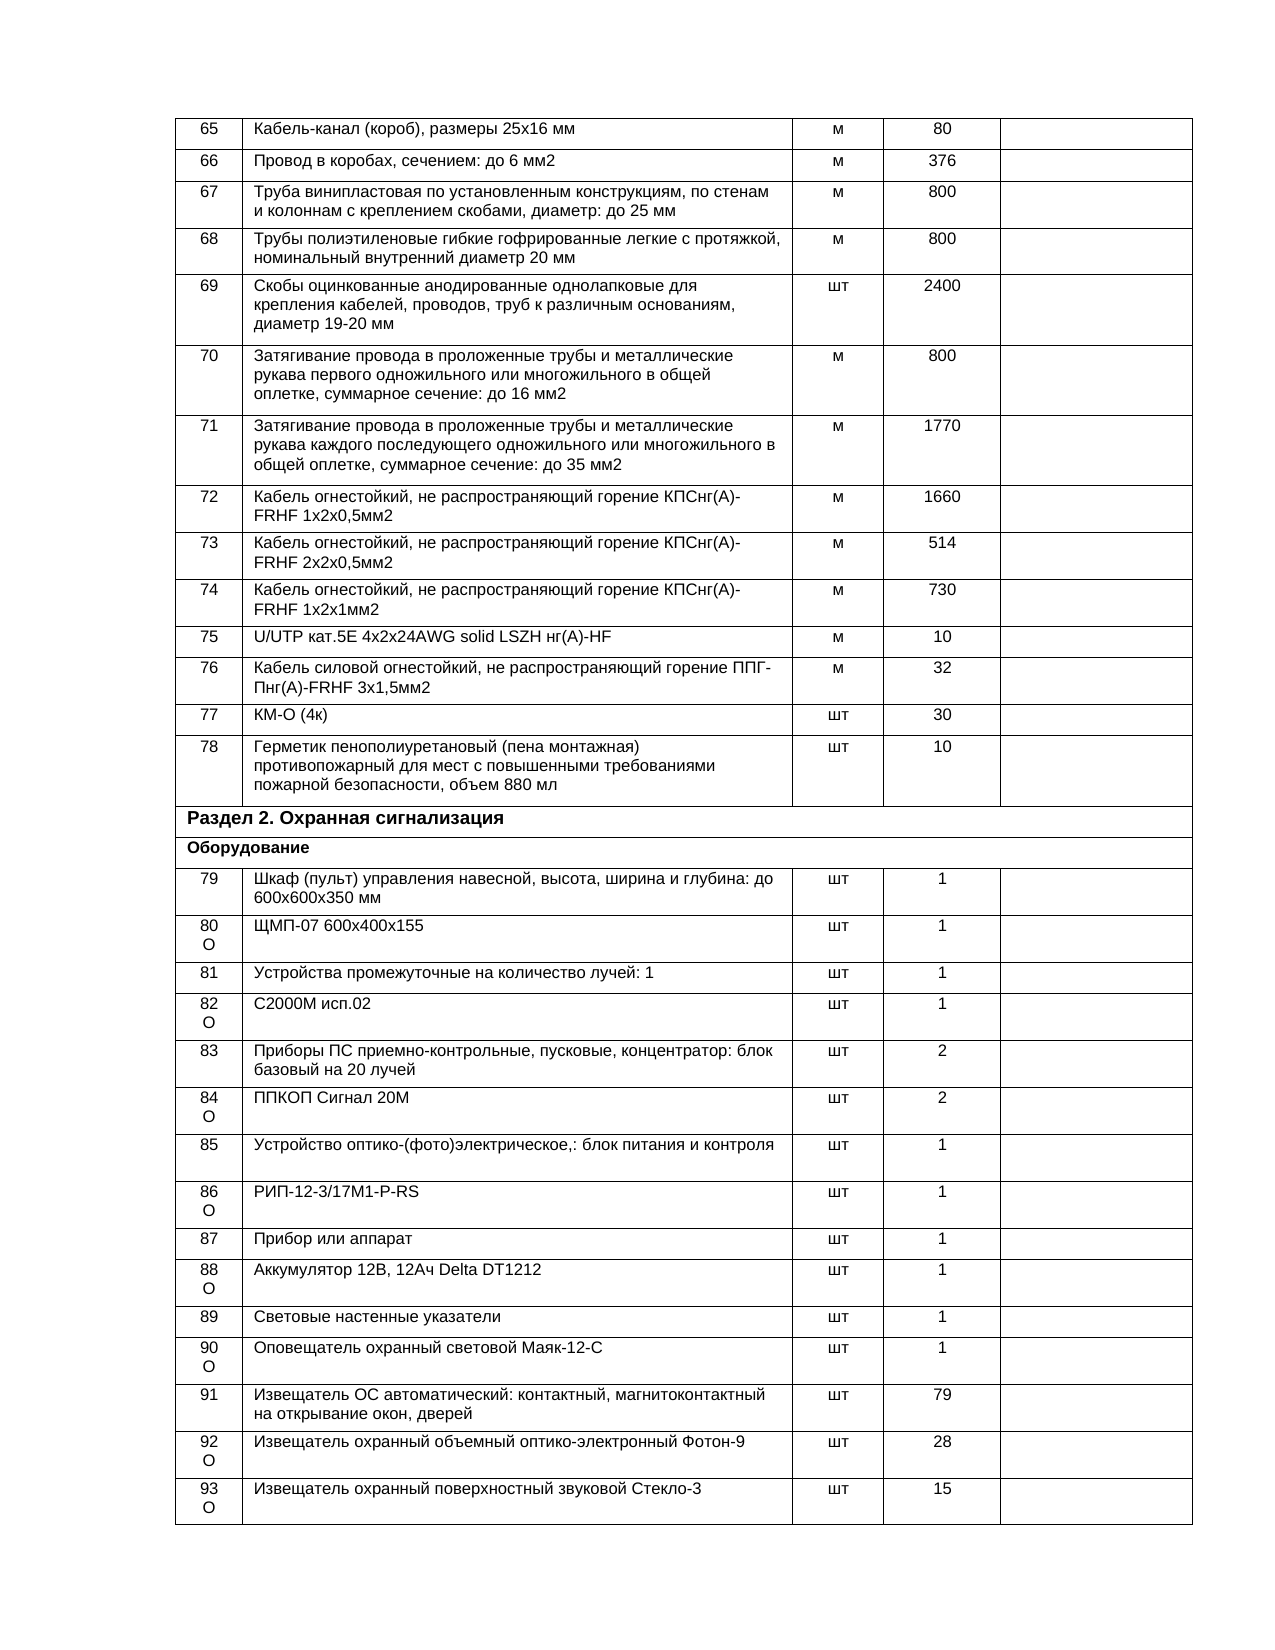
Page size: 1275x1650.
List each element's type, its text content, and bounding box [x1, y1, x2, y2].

table_cell Устройство оптико-(фото)электрическое,: блок питания и контроля [243, 1135, 792, 1181]
table_cell 85 [176, 1135, 242, 1181]
table_cell Кабель силовой огнестойкий, не распространяющий горение ППГ-Пнг(А)-FRHF 3х1,5мм2 [243, 658, 792, 704]
table_cell 514 [884, 533, 1000, 579]
table_cell [1001, 1135, 1192, 1181]
table_cell РИП-12-3/17М1-Р-RS [243, 1182, 792, 1227]
table_cell 1 [884, 1338, 1000, 1384]
table_cell [1001, 1041, 1192, 1087]
table_cell Шкаф (пульт) управления навесной, высота, ширина и глубина: до 600х600х350 мм [243, 869, 792, 915]
table_cell шт [793, 916, 883, 962]
table_cell 86 О [176, 1182, 242, 1227]
table_cell шт [793, 1307, 883, 1337]
table_cell 82 О [176, 994, 242, 1040]
table_cell Извещатель ОС автоматический: контактный, магнитоконтактный на открывание окон, дверей [243, 1385, 792, 1431]
table_cell Затягивание провода в проложенные трубы и металлические рукава каждого последующего одножильного или многожильного в общей оплетке, суммарное сечение: до 35 мм2 [243, 416, 792, 485]
table_cell шт [793, 1260, 883, 1306]
table_cell [1001, 346, 1192, 415]
table_cell 76 [176, 658, 242, 704]
table_cell м [793, 182, 883, 227]
table_cell 68 [176, 229, 242, 274]
table_cell 89 [176, 1307, 242, 1337]
table_cell 90 О [176, 1338, 242, 1384]
table_cell Герметик пенополиуретановый (пена монтажная) противопожарный для мест с повышенными требованиями пожарной безопасности, объем 880 мл [243, 736, 792, 806]
table_cell м [793, 346, 883, 415]
table_cell [1001, 416, 1192, 485]
table_cell 80 О [176, 916, 242, 962]
table_cell [1001, 1432, 1192, 1477]
table_cell U/UTP кат.5E 4х2х24AWG solid LSZH нг(А)-HF [243, 627, 792, 657]
table_cell Кабель огнестойкий, не распространяющий горение КПСнг(А)-FRHF 1х2х0,5мм2 [243, 486, 792, 532]
table_cell 79 [176, 869, 242, 915]
table_cell шт [793, 1229, 883, 1259]
table_cell Извещатель охранный объемный оптико-электронный Фотон-9 [243, 1432, 792, 1477]
table_cell 1 [884, 1260, 1000, 1306]
table_cell м [793, 627, 883, 657]
table_cell 91 [176, 1385, 242, 1431]
table_cell [1001, 229, 1192, 274]
table_cell ППКОП Сигнал 20М [243, 1088, 792, 1134]
table_cell 2 [884, 1088, 1000, 1134]
table_cell 10 [884, 627, 1000, 657]
table_cell 71 [176, 416, 242, 485]
table_cell Оборудование [176, 838, 1192, 868]
table_cell [1001, 275, 1192, 345]
table_cell 70 [176, 346, 242, 415]
table_cell Кабель огнестойкий, не распространяющий горение КПСнг(А)-FRHF 2х2х0,5мм2 [243, 533, 792, 579]
table_cell 67 [176, 182, 242, 227]
table_cell [1001, 1229, 1192, 1259]
table_cell Оповещатель охранный световой Маяк-12-С [243, 1338, 792, 1384]
table_cell 1 [884, 963, 1000, 993]
table_cell шт [793, 994, 883, 1040]
table_cell 66 [176, 150, 242, 181]
table_cell 1770 [884, 416, 1000, 485]
table_cell 15 [884, 1479, 1000, 1524]
table_cell 1 [884, 1229, 1000, 1259]
table_cell шт [793, 275, 883, 345]
table_cell ЩМП-07 600х400х155 [243, 916, 792, 962]
table_cell шт [793, 1041, 883, 1087]
table_cell КМ-О (4к) [243, 705, 792, 735]
table_cell 69 [176, 275, 242, 345]
table_cell [1001, 994, 1192, 1040]
table_cell [1001, 1088, 1192, 1134]
table_cell [1001, 1479, 1192, 1524]
table_cell шт [793, 869, 883, 915]
table_cell 1 [884, 1307, 1000, 1337]
table_cell 78 [176, 736, 242, 806]
table_cell [1001, 486, 1192, 532]
table_cell 1660 [884, 486, 1000, 532]
table_cell 800 [884, 182, 1000, 227]
table_cell 1 [884, 994, 1000, 1040]
table_cell 2 [884, 1041, 1000, 1087]
table_cell 28 [884, 1432, 1000, 1477]
table_cell 65 [176, 119, 242, 149]
table_cell м [793, 486, 883, 532]
table_cell шт [793, 1338, 883, 1384]
table_cell 75 [176, 627, 242, 657]
table_cell 30 [884, 705, 1000, 735]
table_cell Прибор или аппарат [243, 1229, 792, 1259]
table_cell Кабель огнестойкий, не распространяющий горение КПСнг(А)-FRHF 1х2х1мм2 [243, 580, 792, 626]
table_cell 1 [884, 1182, 1000, 1227]
table_cell шт [793, 1432, 883, 1477]
table_cell [1001, 658, 1192, 704]
table_cell 93 О [176, 1479, 242, 1524]
table_cell шт [793, 1479, 883, 1524]
table_cell Аккумулятор 12В, 12Ач Delta DT1212 [243, 1260, 792, 1306]
table_cell шт [793, 1088, 883, 1134]
table_cell м [793, 229, 883, 274]
table_cell 376 [884, 150, 1000, 181]
table_cell 79 [884, 1385, 1000, 1431]
table_cell [1001, 705, 1192, 735]
table_cell [1001, 916, 1192, 962]
table_cell м [793, 119, 883, 149]
table_cell 88 О [176, 1260, 242, 1306]
table_cell [1001, 627, 1192, 657]
table_cell Извещатель охранный поверхностный звуковой Стекло-3 [243, 1479, 792, 1524]
table_cell [1001, 533, 1192, 579]
table_cell 800 [884, 346, 1000, 415]
table_cell [1001, 1338, 1192, 1384]
table_cell Световые настенные указатели [243, 1307, 792, 1337]
table_cell 72 [176, 486, 242, 532]
table_cell 81 [176, 963, 242, 993]
table_cell 1 [884, 1135, 1000, 1181]
table_cell 10 [884, 736, 1000, 806]
table_cell [1001, 150, 1192, 181]
table_cell 1 [884, 869, 1000, 915]
table_cell м [793, 416, 883, 485]
table_cell шт [793, 1135, 883, 1181]
table_cell Раздел 2. Охранная сигнализация [176, 807, 1192, 837]
table_cell [1001, 119, 1192, 149]
table_cell 84 О [176, 1088, 242, 1134]
table_cell 730 [884, 580, 1000, 626]
table_cell шт [793, 705, 883, 735]
table_cell 800 [884, 229, 1000, 274]
table_cell Кабель-канал (короб), размеры 25х16 мм [243, 119, 792, 149]
table_cell Провод в коробах, сечением: до 6 мм2 [243, 150, 792, 181]
table_cell 73 [176, 533, 242, 579]
table_cell шт [793, 1385, 883, 1431]
table_cell [1001, 1260, 1192, 1306]
table_cell 92 О [176, 1432, 242, 1477]
table_cell шт [793, 1182, 883, 1227]
table_cell [1001, 736, 1192, 806]
table_cell м [793, 533, 883, 579]
table_cell 77 [176, 705, 242, 735]
table_cell Устройства промежуточные на количество лучей: 1 [243, 963, 792, 993]
table_cell С2000М исп.02 [243, 994, 792, 1040]
table_cell шт [793, 736, 883, 806]
table_cell [1001, 580, 1192, 626]
table_cell шт [793, 963, 883, 993]
table_cell [1001, 1182, 1192, 1227]
table_cell [1001, 1307, 1192, 1337]
table_cell м [793, 580, 883, 626]
table_cell 1 [884, 916, 1000, 962]
table_cell 87 [176, 1229, 242, 1259]
table_cell [1001, 182, 1192, 227]
table_cell 74 [176, 580, 242, 626]
table_cell Приборы ПС приемно-контрольные, пусковые, концентратор: блок базовый на 20 лучей [243, 1041, 792, 1087]
table_cell Скобы оцинкованные анодированные однолапковые для крепления кабелей, проводов, труб к различным основаниям, диаметр 19-20 мм [243, 275, 792, 345]
table_cell 83 [176, 1041, 242, 1087]
table_cell м [793, 150, 883, 181]
table_cell м [793, 658, 883, 704]
table_cell Затягивание провода в проложенные трубы и металлические рукава первого одножильного или многожильного в общей оплетке, суммарное сечение: до 16 мм2 [243, 346, 792, 415]
table_cell 2400 [884, 275, 1000, 345]
table_cell [1001, 963, 1192, 993]
table_cell 32 [884, 658, 1000, 704]
table_cell Трубы полиэтиленовые гибкие гофрированные легкие с протяжкой, номинальный внутренний диаметр 20 мм [243, 229, 792, 274]
table_cell 80 [884, 119, 1000, 149]
table_cell [1001, 1385, 1192, 1431]
table_cell Труба винипластовая по установленным конструкциям, по стенам и колоннам с креплением скобами, диаметр: до 25 мм [243, 182, 792, 227]
table_cell [1001, 869, 1192, 915]
